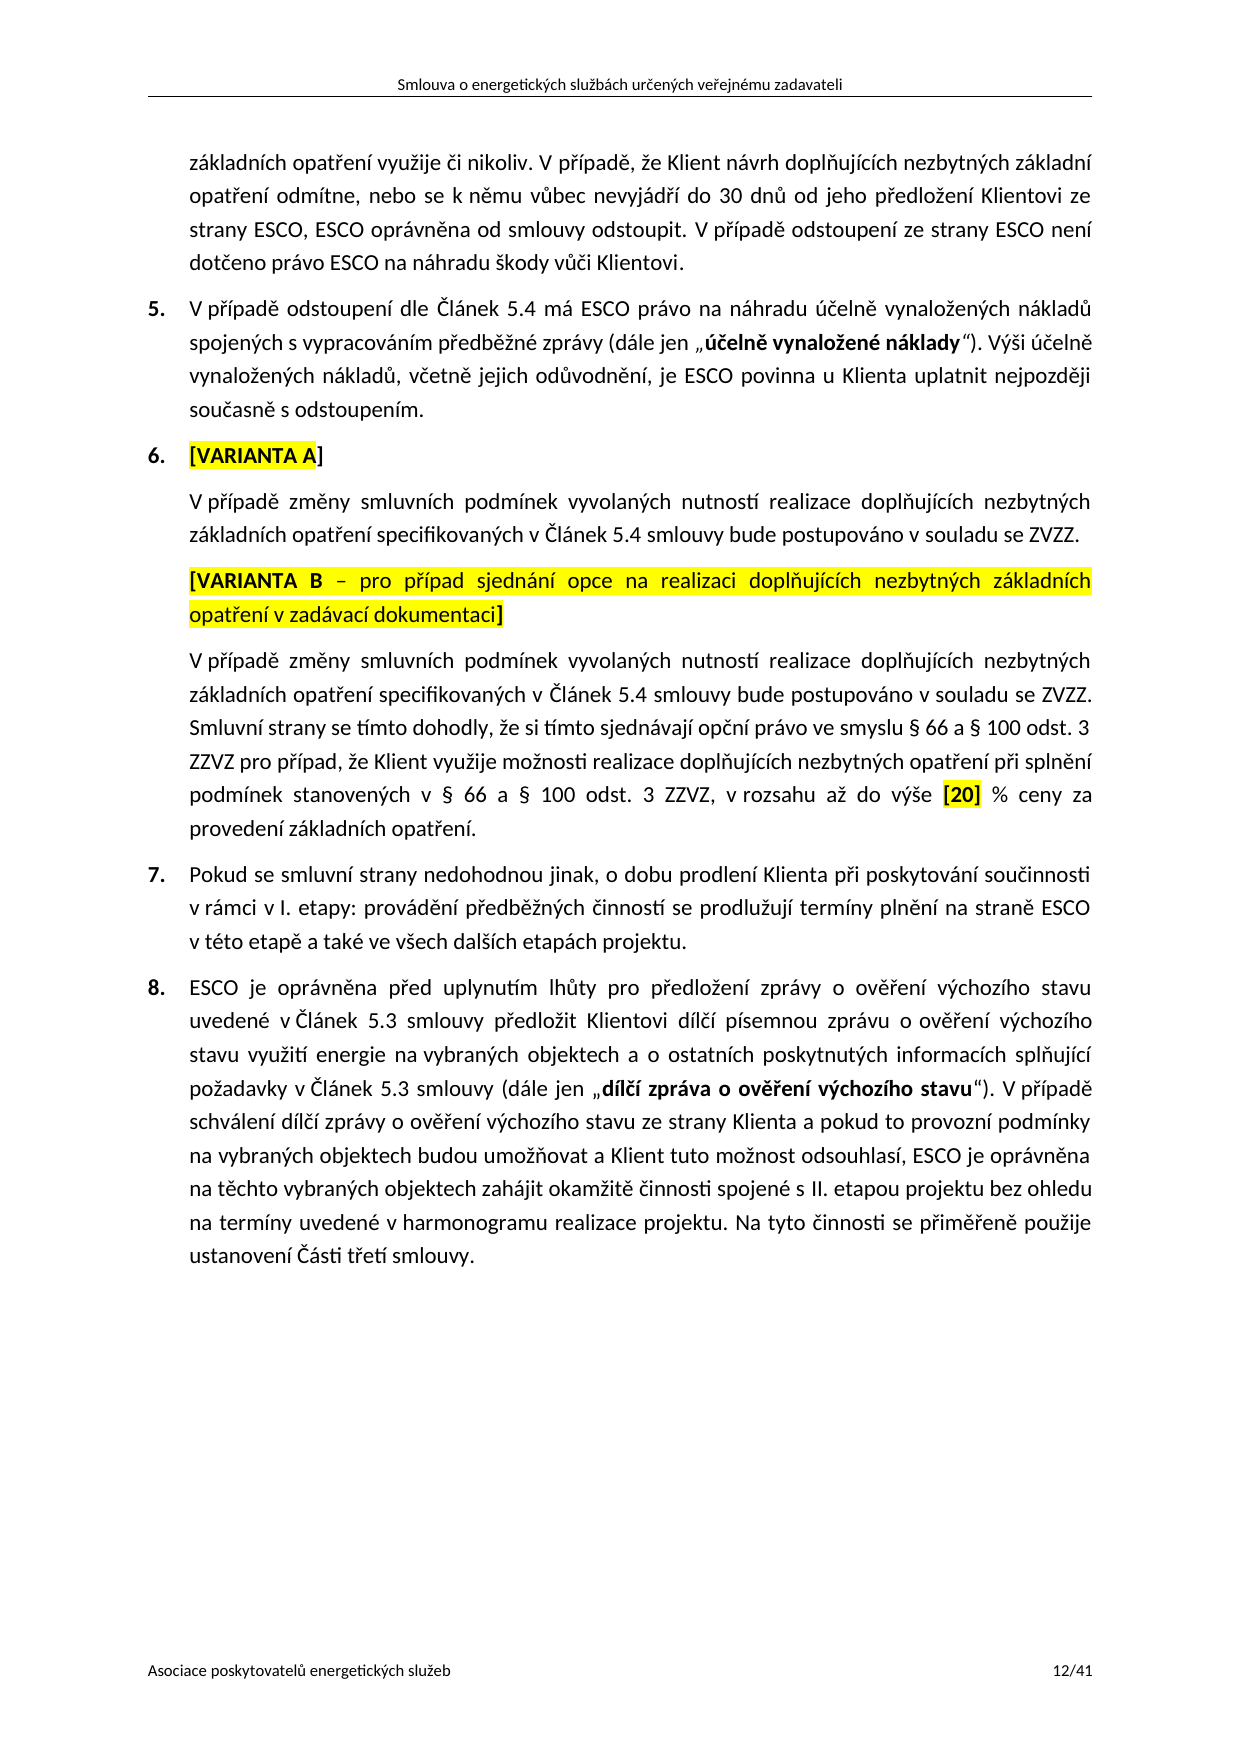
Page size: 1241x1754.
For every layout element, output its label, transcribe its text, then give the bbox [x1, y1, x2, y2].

subtitle Pokud se smluvní strany nedohodnou jinak, o dobu prodlení Klienta při poskytování součinnosti v rámci v I. etapy: provádění předběžných činností se prodlužují termíny plnění na straně ESCO v této etapě a také ve všech dalších etapách projektu. [148, 860, 1092, 955]
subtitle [148, 148, 1092, 276]
subtitle ESCO je oprávněna před uplynutím lhůty pro předložení zprávy o ověření výchozího stavu uvedené v Článek 5.3 smlouvy předložit Klientovi dílčí písemnou zprávu o ověření výchozího stavu využití energie na vybraných objektech a o ostatních poskytnutých informacích splňující požadavky v Článek 5.3 smlouvy (dále jen „dílčí zpráva o ověření výchozího stavu“). V případě schválení dílčí zprávy o ověření výchozího stavu ze strany Klienta a pokud to provozní podmínky na vybraných objektech budou umožňovat a Klient tuto možnost odsouhlasí, ESCO je oprávněna na těchto vybraných objektech zahájit okamžitě činnosti spojené s II. etapou projektu bez ohledu na termíny uvedené v harmonogramu realizace projektu. Na tyto činnosti se přiměřeně použije ustanovení Části třetí smlouvy. [148, 973, 1092, 1269]
subtitle V případě změny smluvních podmínek vyvolaných nutností realizace doplňujících nezbytných základních opatření specifikovaných v Článek 5.4 smlouvy bude postupováno v souladu se ZVZZ. [189, 487, 1092, 549]
subtitle [VARIANTA A] [148, 441, 189, 469]
subtitle [VARIANTA A] [316, 441, 1092, 469]
subtitle V případě odstoupení dle Článek 5.4 má ESCO právo na náhradu účelně vynaložených nákladů spojených s vypracováním předběžné zprávy (dále jen „účelně vynaložené náklady“). Výši účelně vynaložených nákladů, včetně jejich odůvodnění, je ESCO povinna u Klienta uplatnit nejpozději současně s odstoupením. [148, 294, 1092, 423]
subtitle [VARIANTA B – pro případ sjednání opce na realizaci doplňujících nezbytných základních opatření v zadávací dokumentaci] [189, 595, 1092, 628]
subtitle V případě změny smluvních podmínek vyvolaných nutností realizace doplňujících nezbytných základních opatření specifikovaných v Článek 5.4 smlouvy bude postupováno v souladu se ZVZZ. Smluvní strany se tímto dohodly, že si tímto sjednávají opční právo ve smyslu § 66 a § 100 odst. 3 ZZVZ pro případ, že Klient využije možnosti realizace doplňujících nezbytných opatření při splnění podmínek stanovených v § 66 a § 100 odst. 3 ZZVZ, v rozsahu až do výše [20] % ceny za provedení základních opatření. [189, 646, 1092, 842]
